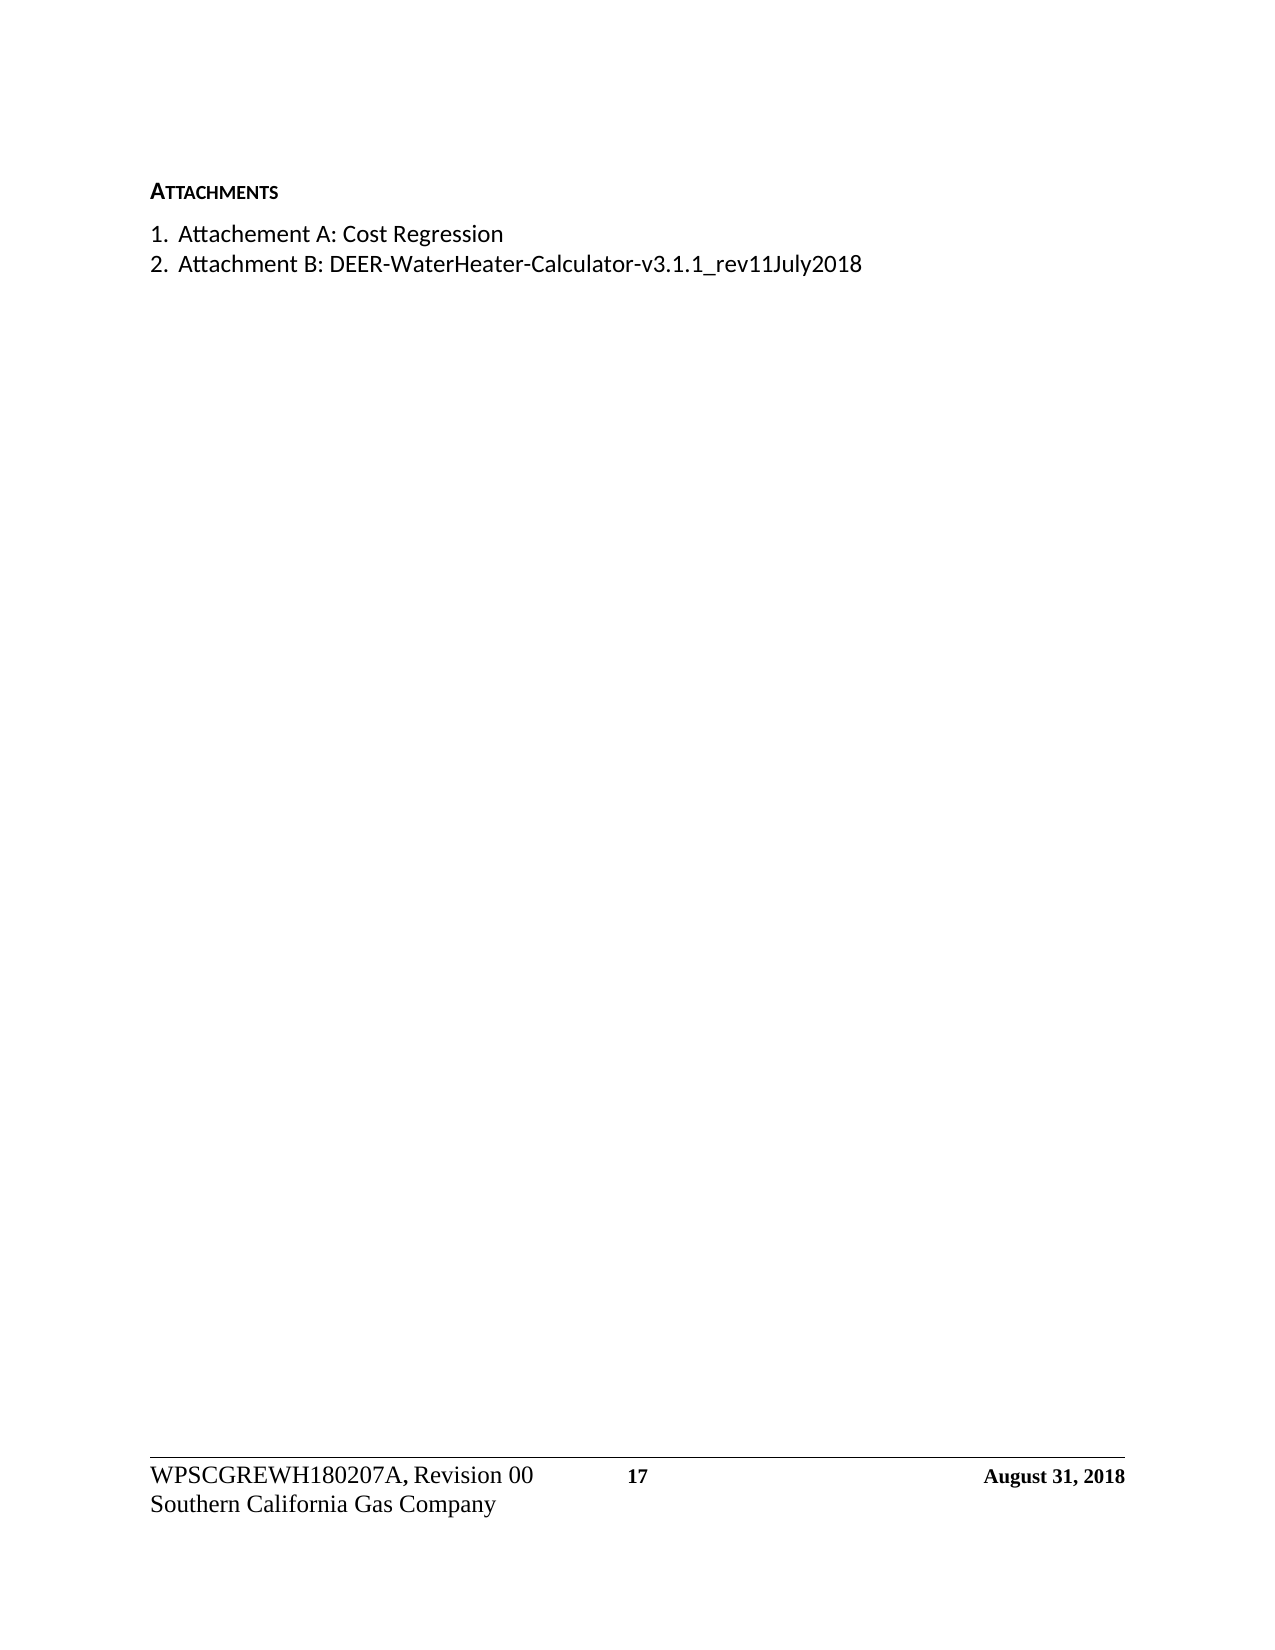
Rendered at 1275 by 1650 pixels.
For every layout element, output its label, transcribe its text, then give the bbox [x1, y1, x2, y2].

subtitle Attachments [150, 175, 1125, 206]
list Attachement A: Cost Regression [150, 218, 1125, 248]
list Attachment B: DEER-WaterHeater-Calculator-v3.1.1_rev11July2018 [150, 248, 1125, 279]
